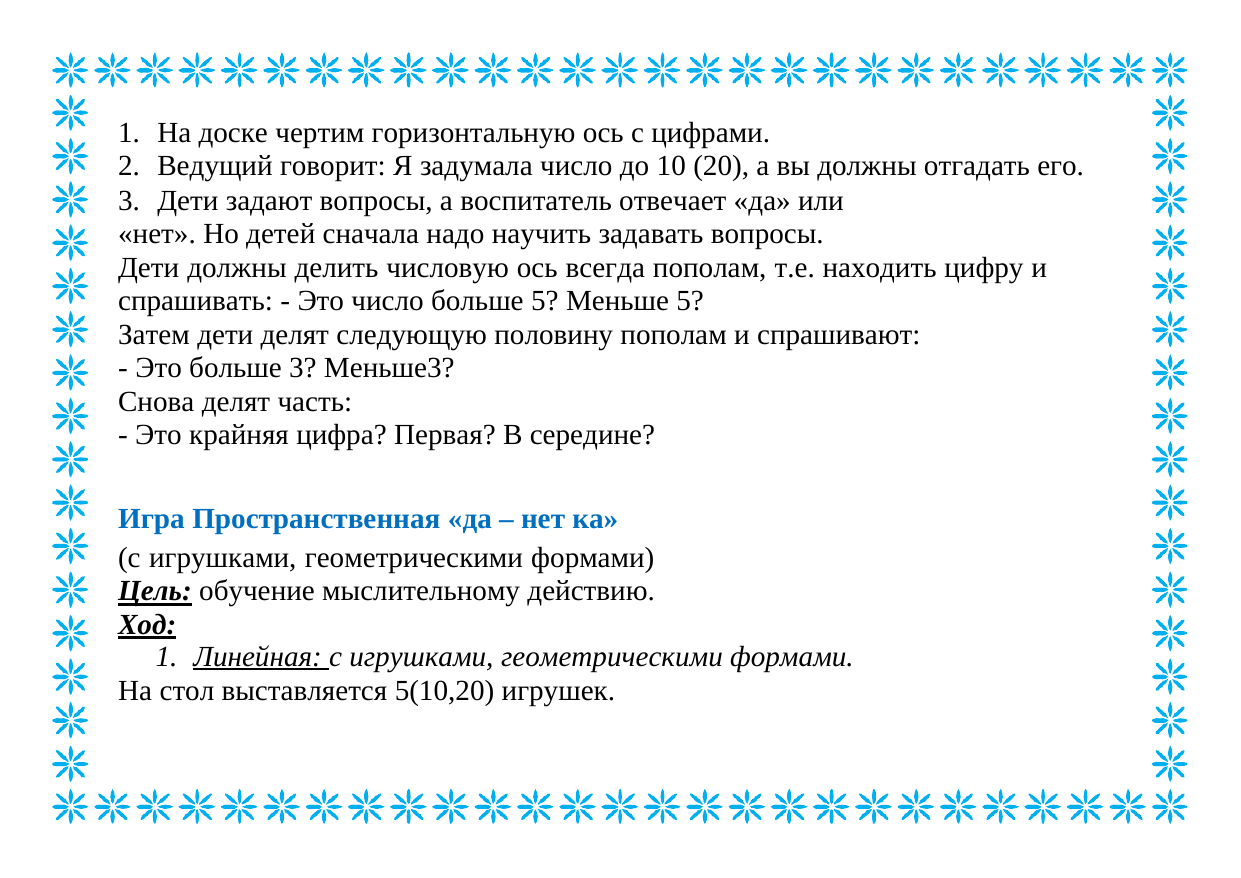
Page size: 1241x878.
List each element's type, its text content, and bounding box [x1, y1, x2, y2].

list Ведущий говорит: Я задумала число до 10 (20), а вы должны отгадать его. [118, 149, 1134, 183]
picture [69, 197, 76, 203]
text Дети должны делить числовую ось всегда пополам, т.е. находить цифру и спрашивать: - Это число больше 5? Меньше 5? [118, 250, 1134, 317]
text (с игрушками, геометрическими формами) Цель: обучение мыслительному действию. Ход: [118, 540, 655, 641]
text Затем дети делят следующую половину пополам и спрашивают: [118, 317, 1134, 350]
picture [1168, 455, 1173, 463]
picture [69, 760, 74, 768]
picture [1167, 717, 1175, 724]
picture [1168, 499, 1173, 507]
picture [956, 67, 962, 75]
picture [1172, 808, 1188, 824]
picture [1167, 109, 1174, 116]
picture [1168, 803, 1174, 810]
picture [68, 282, 74, 290]
picture [1126, 803, 1132, 810]
picture [1168, 586, 1175, 593]
picture [52, 52, 1188, 824]
picture [68, 673, 76, 681]
picture [1172, 52, 1188, 69]
picture [1167, 326, 1175, 333]
list На доске чертим горизонтальную ось с цифрами. [118, 115, 1134, 149]
picture [68, 152, 74, 160]
list Дети задают вопросы, а воспитатель отвечает «да» или «нет». Но детей сначала надо научить задавать вопросы. [118, 183, 929, 250]
picture [1167, 196, 1175, 203]
picture [533, 804, 539, 811]
picture [914, 65, 920, 73]
picture [68, 629, 74, 637]
picture [1168, 283, 1174, 290]
picture [52, 809, 69, 824]
picture [999, 67, 1004, 75]
picture [52, 52, 69, 68]
picture [153, 803, 159, 810]
picture [69, 368, 74, 377]
picture [491, 65, 497, 74]
list Линейная: с игрушками, геометрическими формами. [155, 641, 1134, 673]
picture [110, 804, 116, 811]
picture [69, 67, 75, 74]
subtitle Игра Пространственная «да – нет ка» [118, 502, 1134, 535]
text На стол выставляется 5(10,20) игрушек. [118, 673, 1134, 706]
list Это крайняя цифра? Первая? В середине? [118, 417, 1134, 451]
picture [533, 66, 539, 75]
picture [1168, 239, 1174, 246]
picture [576, 804, 582, 811]
picture [69, 109, 76, 116]
picture [68, 240, 74, 247]
picture [491, 804, 497, 812]
picture [110, 66, 116, 74]
picture [1168, 673, 1174, 680]
list Это больше 3? Меньше3? Снова делят часть: [118, 350, 454, 417]
picture [322, 803, 328, 810]
picture [914, 804, 920, 812]
